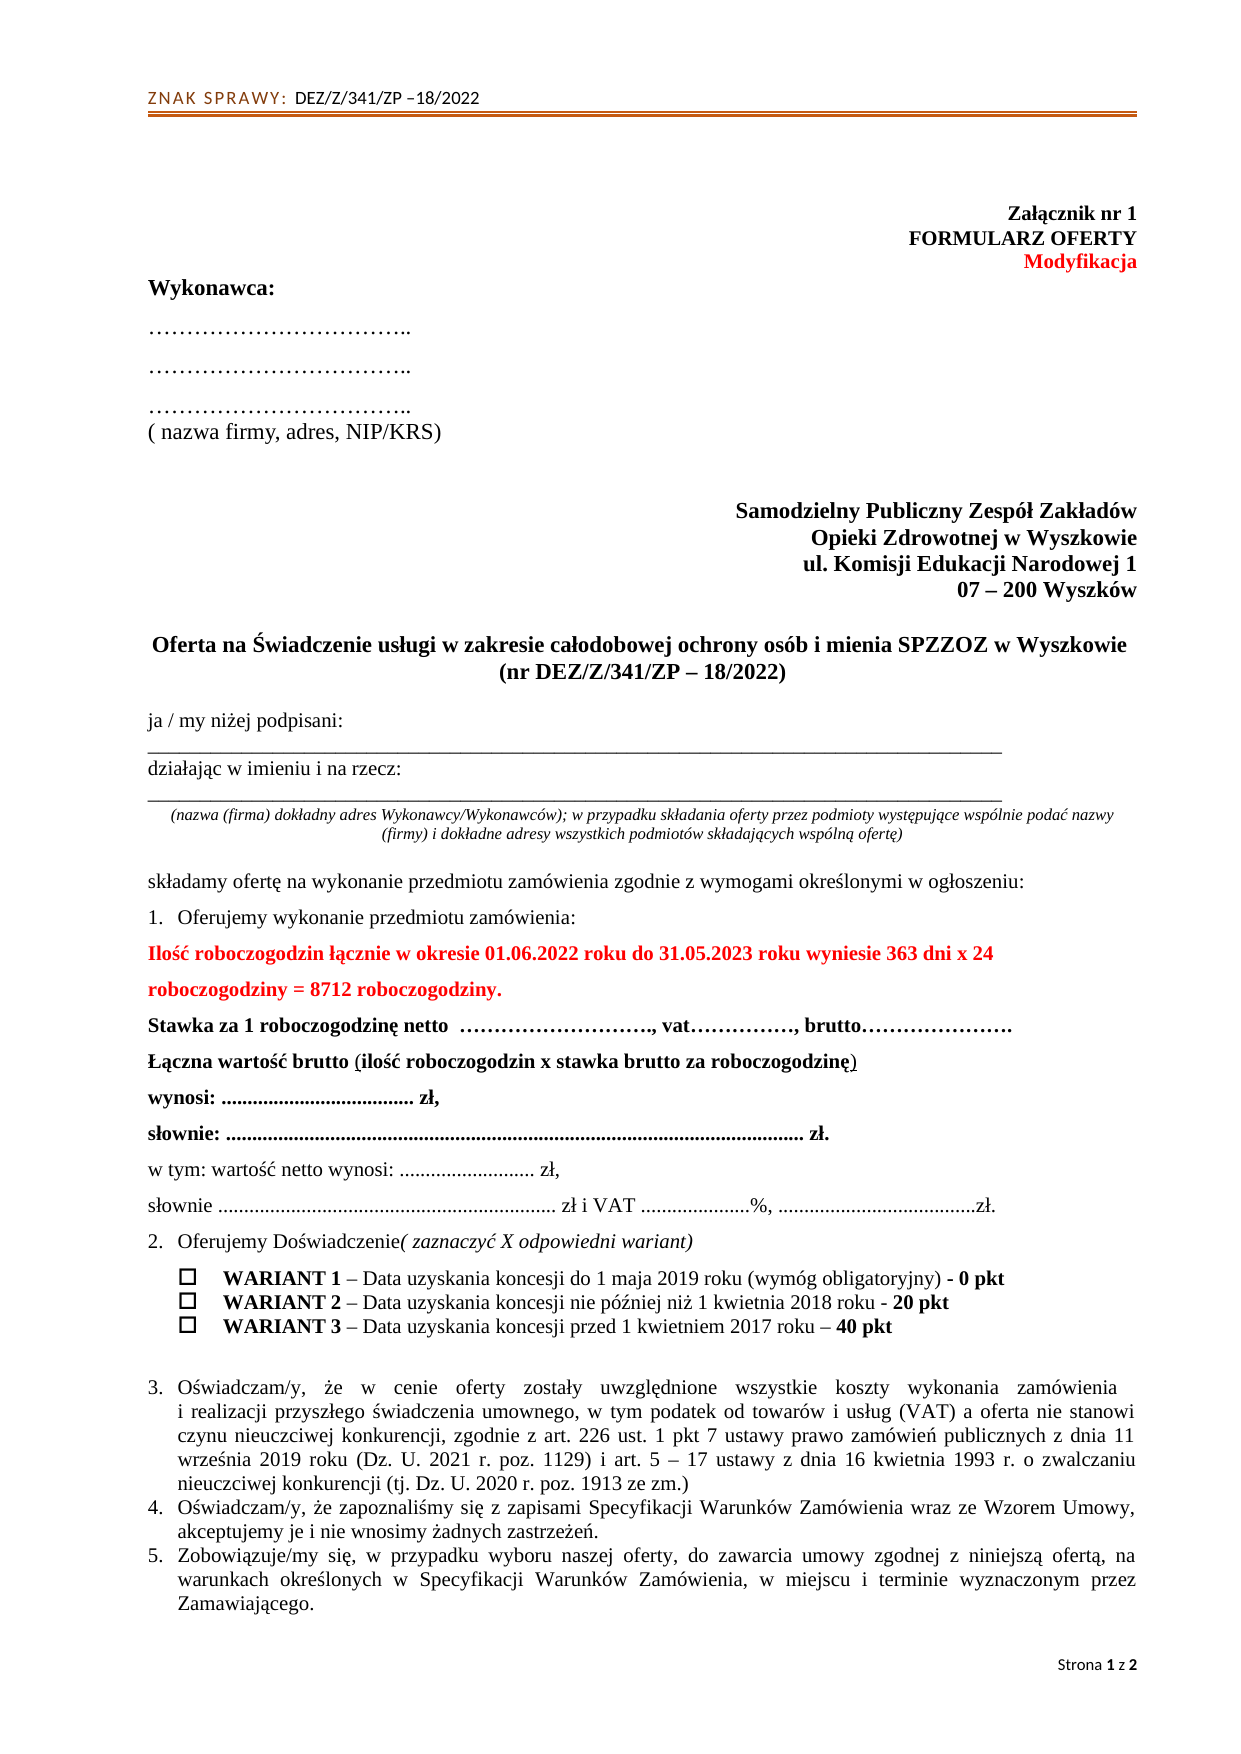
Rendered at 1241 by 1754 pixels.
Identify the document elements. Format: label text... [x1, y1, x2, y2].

text …………………………….. [148, 313, 1137, 339]
text składamy ofertę na wykonanie przedmiotu zamówienia zgodnie z wymogami określonymi w ogłoszeniu: [148, 869, 1137, 893]
text Modyfikacja [148, 249, 1137, 273]
text ( nazwa firmy, adres, NIP/KRS) [148, 418, 1137, 445]
text Wykonawca: [148, 273, 1137, 300]
text …………………………….. [148, 352, 1137, 379]
list Oferujemy wykonanie przedmiotu zamówienia: [148, 905, 1137, 929]
text __________________________________________________________________________________ [148, 780, 1137, 804]
text FORMULARZ OFERTY [148, 225, 1137, 249]
text Opieki Zdrowotnej w Wyszkowie [148, 524, 1137, 550]
text słownie ................................................................. zł i VAT .....................%, ......................................zł. [148, 1193, 1137, 1217]
text Samodzielny Publiczny Zespół Zakładów [148, 497, 1137, 524]
text słownie: ............................................................................................................... zł. [148, 1121, 1137, 1145]
list WARIANT 3 – Data uzyskania koncesji przed 1 kwietniem 2017 roku – 40 pkt [177, 1314, 1137, 1339]
list Zobowiązuje/my się, w przypadku wyboru naszej oferty, do zawarcia umowy zgodnej z niniejszą ofertą, na warunkach określonych w Specyfikacji Warunków Zamówienia, w miejscu i terminie wyznaczonym przez Zamawiającego. [148, 1543, 1137, 1615]
text w tym: wartość netto wynosi: .......................... zł, [148, 1157, 1137, 1181]
text ja / my niżej podpisani: [148, 708, 1137, 732]
text (nazwa (firma) dokładny adres Wykonawcy/Wykonawców); w przypadku składania oferty przez podmioty występujące wspólnie podać nazwy (firmy) i dokładne adresy wszystkich podmiotów składających wspólną ofertę) [148, 804, 1137, 843]
text __________________________________________________________________________________ [148, 732, 1137, 756]
text ul. Komisji Edukacji Narodowej 1 [148, 550, 1137, 577]
text Oferta na Świadczenie usługi w zakresie całodobowej ochrony osób i mienia SPZZOZ w Wyszkowie (nr DEZ/Z/341/ZP – 18/2022) [148, 631, 1137, 684]
list Oferujemy Doświadczenie( zaznaczyć X odpowiedni wariant) [148, 1229, 1137, 1253]
list Oświadczam/y, że zapoznaliśmy się z zapisami Specyfikacji Warunków Zamówienia wraz ze Wzorem Umowy, akceptujemy je i nie wnosimy żadnych zastrzeżeń. [148, 1495, 1137, 1543]
text Łączna wartość brutto (ilość roboczogodzin x stawka brutto za roboczogodzinę) [148, 1049, 1137, 1073]
text 07 – 200 Wyszków [148, 577, 1137, 603]
list WARIANT 2 – Data uzyskania koncesji nie później niż 1 kwietnia 2018 roku - 20 pkt [177, 1290, 1137, 1314]
text Ilość roboczogodzin łącznie w okresie 01.06.2022 roku do 31.05.2023 roku wyniesie 363 dni x 24 roboczogodziny = 8712 roboczogodziny. [148, 941, 1137, 1001]
text …………………………….. [148, 392, 1137, 418]
text wynosi: ..................................... zł, [148, 1085, 1137, 1109]
list Oświadczam/y, że w cenie oferty zostały uwzględnione wszystkie koszty wykonania zamówienia i realizacji przyszłego świadczenia umownego, w tym podatek od towarów i usług (VAT) a oferta nie stanowi czynu nieuczciwej konkurencji, zgodnie z art. 226 ust. 1 pkt 7 ustawy prawo zamówień publicznych z dnia 11 września 2019 roku (Dz. U. 2021 r. poz. 1129) i art. 5 – 17 ustawy z dnia 16 kwietnia 1993 r. o zwalczaniu nieuczciwej konkurencji (tj. Dz. U. 2020 r. poz. 1913 ze zm.) [148, 1375, 1137, 1495]
text Stawka za 1 roboczogodzinę netto ………………………., vat……………, brutto…………………. [148, 1013, 1137, 1037]
list WARIANT 1 – Data uzyskania koncesji do 1 maja 2019 roku (wymóg obligatoryjny) - 0 pkt [177, 1266, 1137, 1290]
text Załącznik nr 1 [148, 201, 1137, 225]
text działając w imieniu i na rzecz: [148, 756, 1137, 780]
